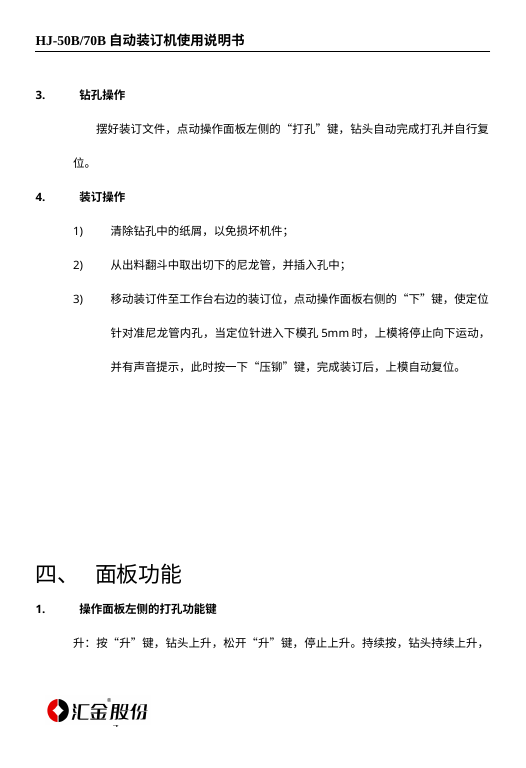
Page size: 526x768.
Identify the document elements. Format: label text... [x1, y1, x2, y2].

list 移动装订件至工作台右边的装订位，点动操作面板右侧的“下”键，使定位针对准尼龙管内孔，当定位针进入下模孔5mm时，上模将停止向下运动，并有声音提示，此时按一下“压铆”键，完成装订后，上模自动复位。 [73, 282, 490, 384]
list 清除钻孔中的纸屑，以免损坏机件； [73, 213, 490, 248]
list 操作面板左侧的打孔功能键 [35, 592, 490, 626]
list 面板功能 [35, 546, 490, 592]
list 钻孔操作 [35, 77, 490, 111]
text 升：按“升”键，钻头上升，松开“升”键，停止上升。持续按，钻头持续上升，直至最高位置停止。 [73, 626, 490, 660]
text 摆好装订文件，点动操作面板左侧的“打孔”键，钻头自动完成打孔并自行复位。 [73, 111, 490, 179]
list 装订操作 [35, 179, 490, 213]
list 从出料翻斗中取出切下的尼龙管，并插入孔中； [73, 248, 490, 282]
picture [45, 695, 151, 725]
